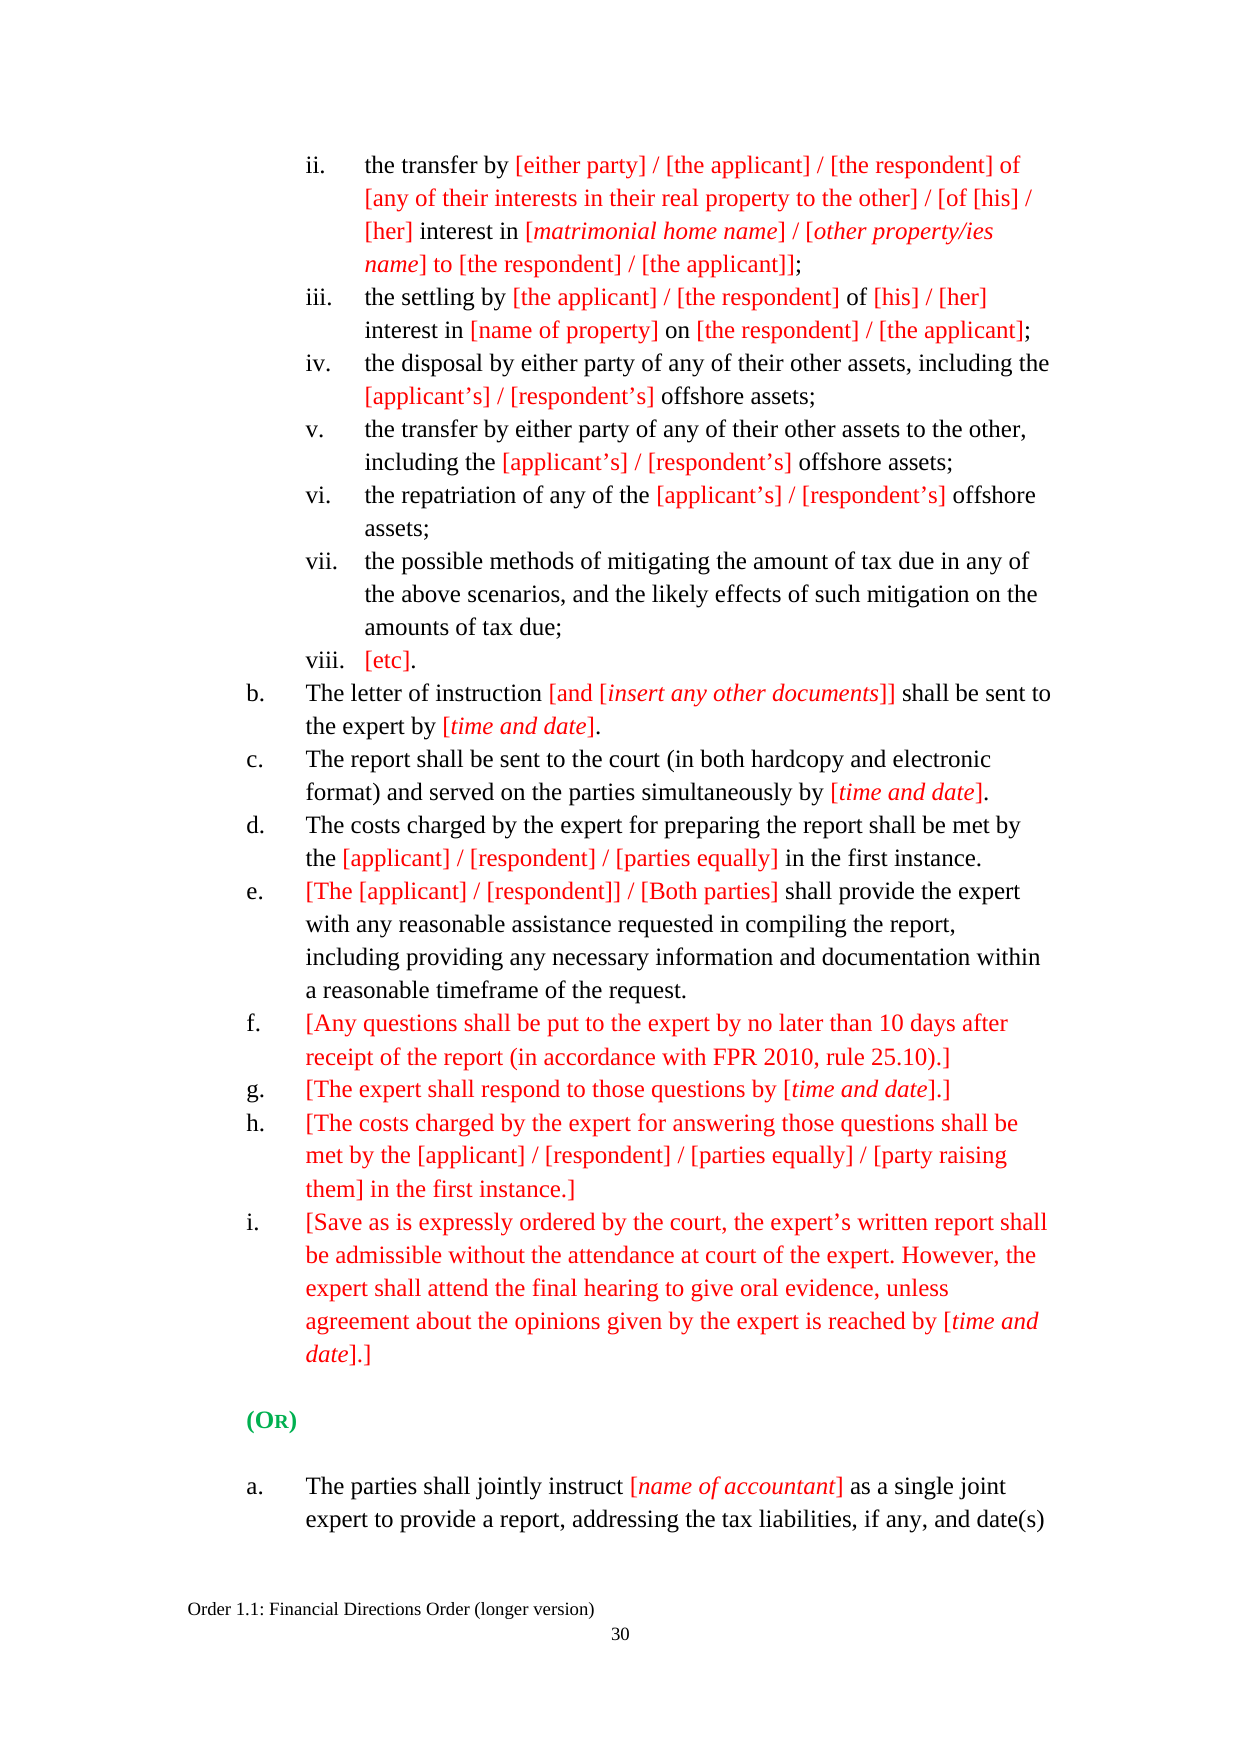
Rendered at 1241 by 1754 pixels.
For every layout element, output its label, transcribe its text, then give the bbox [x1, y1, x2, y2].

list the settling by [the applicant] / [the respondent] of [his] / [her] interest in [name of property] on [the respondent] / [the applicant]; [305, 282, 1053, 344]
list the repatriation of any of the [applicant’s] / [respondent’s] offshore assets; [305, 480, 1053, 542]
list [The costs charged by the expert for answering those questions shall be met by the [applicant] / [respondent] / [parties equally] / [party raising them] in the first instance.] [246, 1108, 1053, 1202]
list (Or) [187, 1405, 1053, 1433]
list [The expert shall respond to those questions by [time and date].] [246, 1074, 1053, 1103]
list the transfer by [either party] / [the applicant] / [the respondent] of [any of their interests in their real property to the other] / [of [his] / [her] interest in [matrimonial home name] / [other property/ies name] to [the respondent] / [the applicant]]; [305, 150, 1053, 278]
list [etc]. [305, 645, 1053, 674]
list The costs charged by the expert for preparing the report shall be met by the [applicant] / [respondent] / [parties equally] in the first instance. [246, 810, 1053, 872]
list [Save as is expressly ordered by the court, the expert’s written report shall be admissible without the attendance at court of the expert. However, the expert shall attend the final hearing to give oral evidence, unless agreement about the opinions given by the expert is reached by [time and date].] [246, 1207, 1053, 1367]
list The report shall be sent to the court (in both hardcopy and electronic format) and served on the parties simultaneously by [time and date]. [246, 744, 1053, 806]
list the disposal by either party of any of their other assets, including the [applicant’s] / [respondent’s] offshore assets; [305, 348, 1053, 410]
list the possible methods of mitigating the amount of tax due in any of the above scenarios, and the likely effects of such mitigation on the amounts of tax due; [305, 546, 1053, 641]
list [Any questions shall be put to the expert by no later than 10 days after receipt of the report (in accordance with FPR 2010, rule 25.10).] [246, 1008, 1053, 1070]
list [246, 1471, 1053, 1533]
list [The [applicant] / [respondent]] / [Both parties] shall provide the expert with any reasonable assistance requested in compiling the report, including providing any necessary information and documentation within a reasonable timeframe of the request. [246, 876, 1053, 1004]
list The letter of instruction [and [insert any other documents]] shall be sent to the expert by [time and date]. [246, 678, 1053, 740]
list the transfer by either party of any of their other assets to the other, including the [applicant’s] / [respondent’s] offshore assets; [305, 414, 1053, 476]
